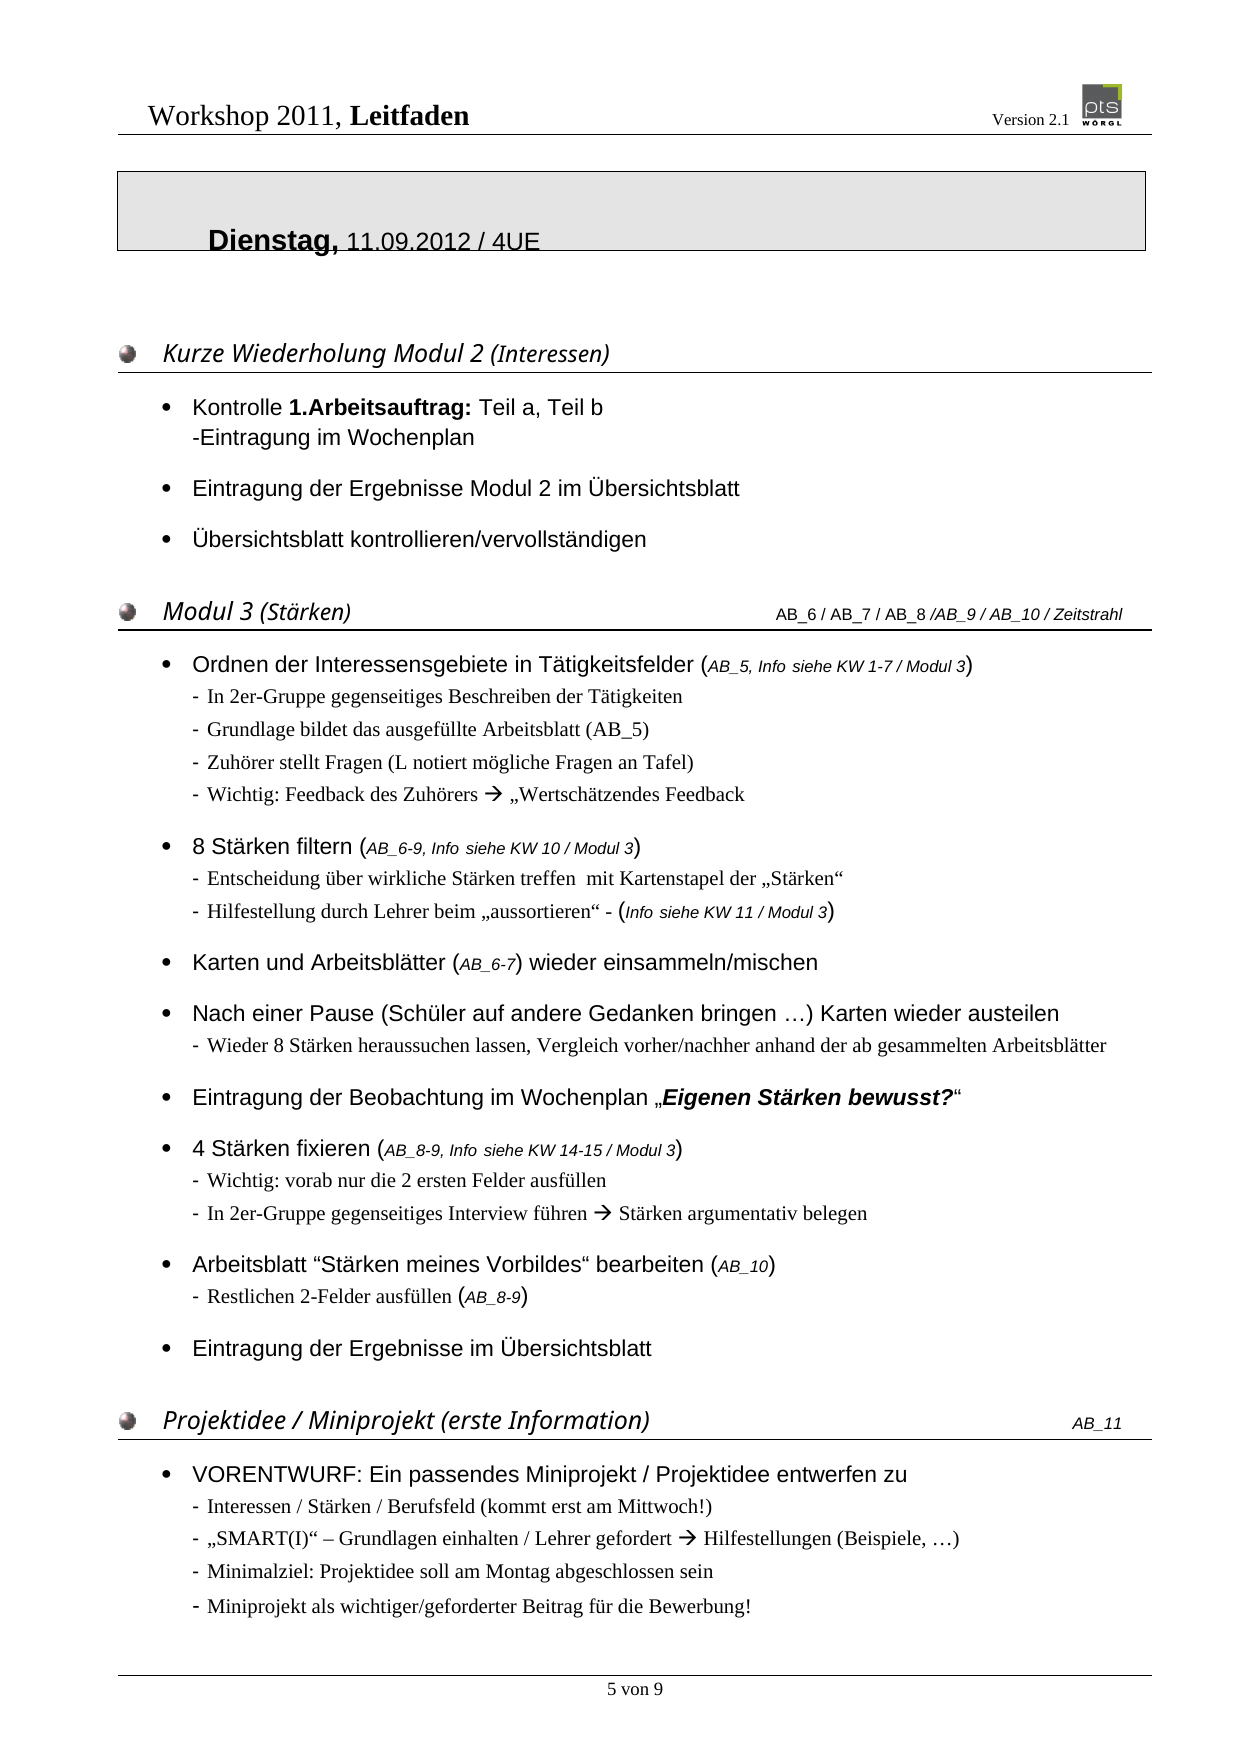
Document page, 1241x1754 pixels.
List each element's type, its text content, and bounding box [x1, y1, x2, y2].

list Hilfestellung durch Lehrer beim „aussortieren“ - (Info siehe KW 11 / Modul 3) [192, 896, 1152, 924]
list Eintragung der Ergebnisse Modul 2 im Übersichtsblatt [162, 475, 1152, 501]
list Entscheidung über wirkliche Stärken treffen mit Kartenstapel der „Stärken“ [192, 863, 1152, 892]
list 8 Stärken filtern (AB_6-9, Info siehe KW 10 / Modul 3) [162, 833, 1152, 859]
list Interessen / Stärken / Berufsfeld (kommt erst am Mittwoch!) [192, 1491, 1152, 1519]
list Miniprojekt als wichtiger/geforderter Beitrag für die Bewerbung! [192, 1588, 1152, 1620]
list Karten und Arbeitsblätter (AB_6-7) wieder einsammeln/mischen [162, 949, 1152, 976]
list Restlichen 2-Felder ausfüllen (AB_8-9) [192, 1281, 1152, 1310]
list In 2er-Gruppe gegenseitiges Beschreiben der Tätigkeiten [192, 682, 1152, 710]
list Übersichtsblatt kontrollieren/vervollständigen [162, 526, 1152, 552]
list Minimalziel: Projektidee soll am Montag abgeschlossen sein [192, 1556, 1152, 1584]
list Grundlage bildet das ausgefüllte Arbeitsblatt (AB_5) [192, 714, 1152, 743]
text Dienstag, 11.09.2012 / 4UE [193, 223, 1152, 256]
list Ordnen der Interessensgebiete in Tätigkeitsfelder (AB_5, Info siehe KW 1-7 / Modul 3) [162, 651, 1152, 678]
list Wichtig: vorab nur die 2 ersten Felder ausfüllen [192, 1165, 1152, 1193]
list Nach einer Pause (Schüler auf andere Gedanken bringen …) Karten wieder austeilen [162, 1000, 1152, 1027]
picture [119, 345, 136, 363]
list In 2er-Gruppe gegenseitiges Interview führen Stärken argumentativ belegen [192, 1198, 1152, 1226]
list 4 Stärken fixieren (AB_8-9, Info siehe KW 14-15 / Modul 3) [162, 1135, 1152, 1161]
list Wieder 8 Stärken heraussuchen lassen, Vergleich vorher/nachher anhand der ab gesammelten Arbeitsblätter [192, 1030, 1152, 1059]
list Eintragung der Beobachtung im Wochenplan „Eigenen Stärken bewusst?“ [162, 1084, 1152, 1110]
list Arbeitsblatt “Stärken meines Vorbildes“ bearbeiten (AB_10) [162, 1251, 1152, 1277]
list Zuhörer stellt Fragen (L notiert mögliche Fragen an Tafel) [192, 747, 1152, 775]
picture [119, 603, 136, 621]
list Wichtig: Feedback des Zuhörers „Wertschätzendes Feedback [192, 779, 1152, 808]
list Modul 3 (Stärken) AB_6 / AB_7 / AB_8 /AB_9 / AB_10 / Zeitstrahl [118, 593, 1152, 629]
list VORENTWURF: Ein passendes Miniprojekt / Projektidee entwerfen zu [162, 1461, 1152, 1487]
picture [119, 1412, 136, 1430]
list Projektidee / Miniprojekt (erste Information) AB_11 [118, 1402, 1152, 1439]
list Kontrolle 1.Arbeitsauftrag: Teil a, Teil b -Eintragung im Wochenplan [162, 393, 1152, 450]
list Eintragung der Ergebnisse im Übersichtsblatt [162, 1335, 1152, 1361]
list „SMART(I)“ – Grundlagen einhalten / Lehrer gefordert Hilfestellungen (Beispiele, …) [192, 1523, 1152, 1552]
picture [1082, 84, 1123, 126]
list Kurze Wiederholung Modul 2 (Interessen) [118, 335, 1152, 372]
